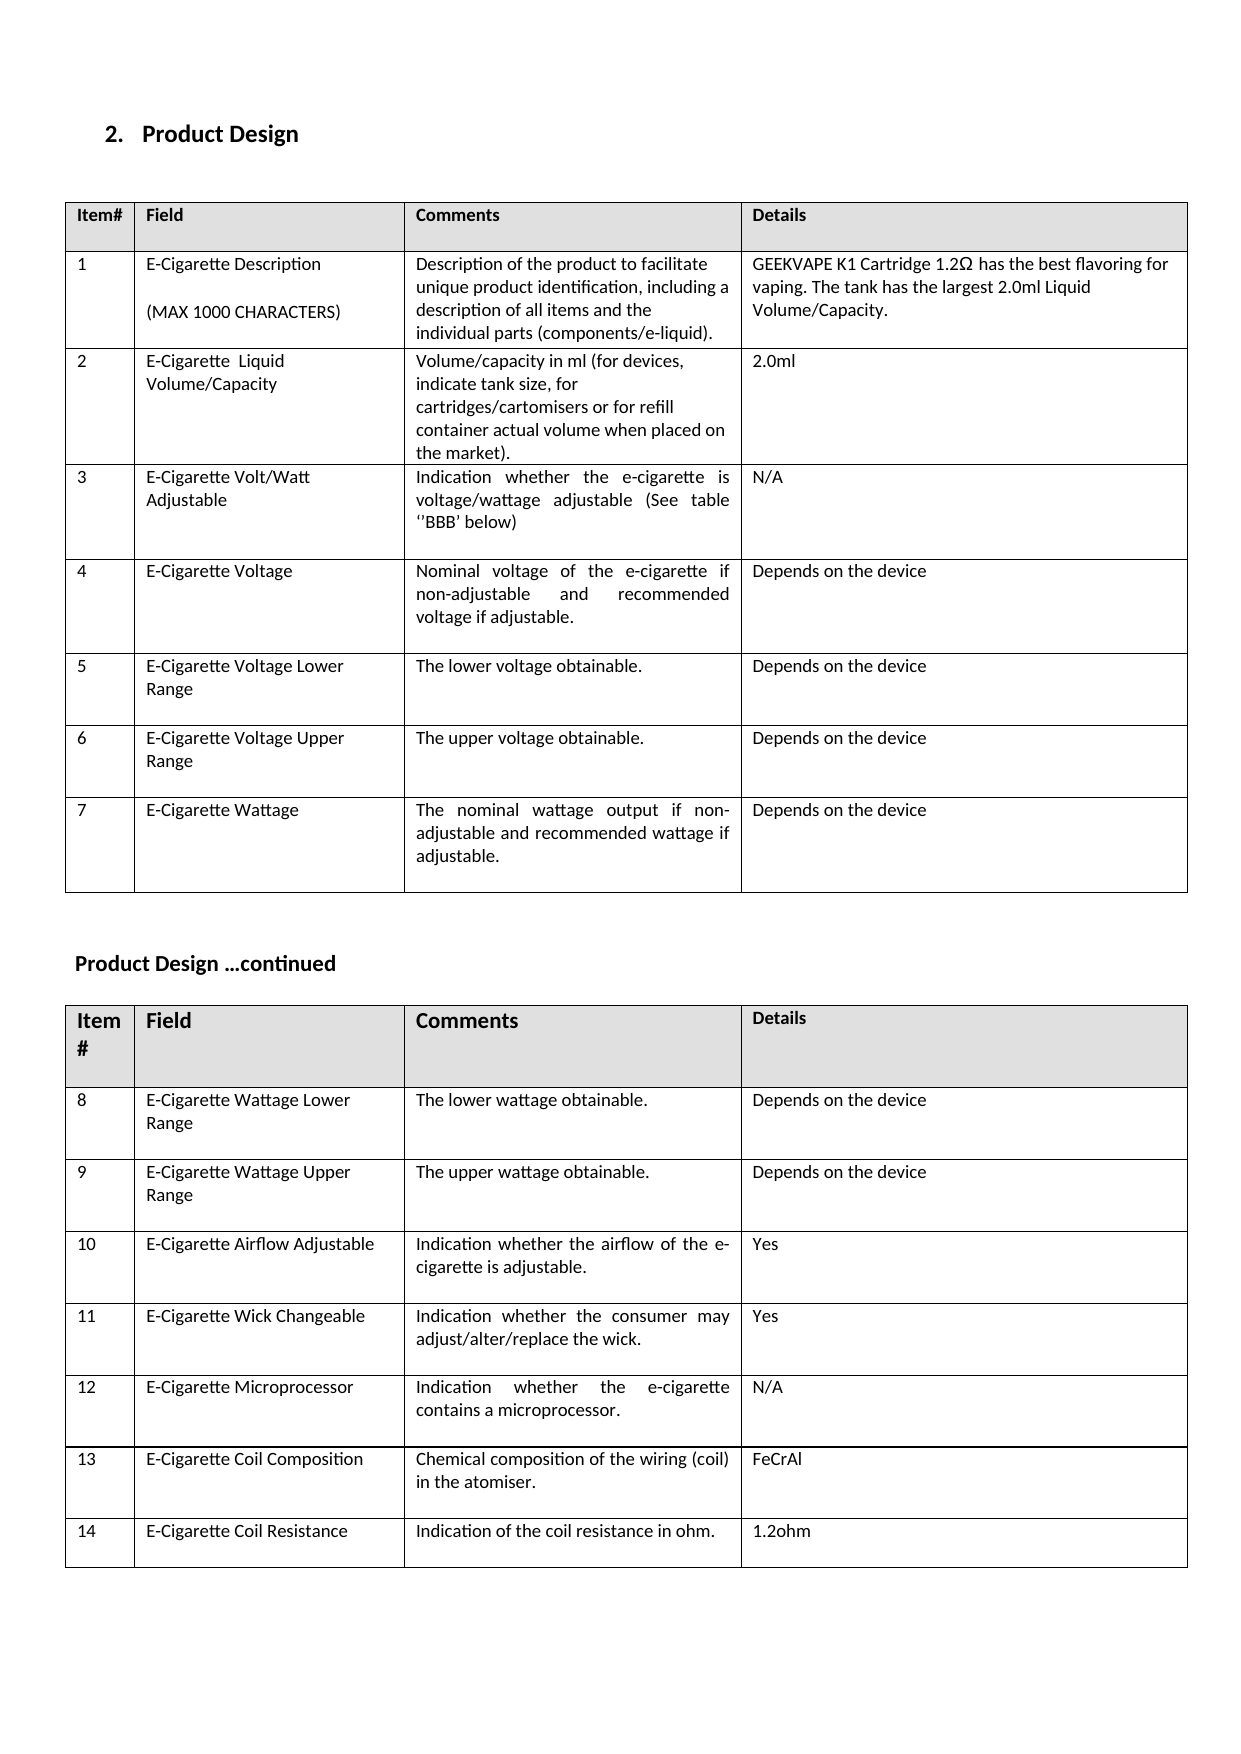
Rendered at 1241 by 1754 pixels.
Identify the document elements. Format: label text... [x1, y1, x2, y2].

table_cell 7 [66, 798, 134, 892]
table_cell Yes [742, 1304, 1187, 1374]
table_cell Depends on the device [742, 798, 1187, 892]
table_cell The nominal wattage output if non-adjustable and recommended wattage if adjustable. [405, 798, 741, 892]
table_cell 1.2ohm [742, 1519, 1187, 1567]
table_header Details [742, 1006, 1187, 1087]
table_cell Description of the product to facilitate unique product identification, including a description of all items and the individual parts (components/e-liquid). [405, 252, 741, 348]
table_cell Volume/capacity in ml (for devices, indicate tank size, for cartridges/cartomisers or for refill container actual volume when placed on the market). [405, 349, 741, 464]
table_cell 8 [66, 1088, 134, 1159]
table_cell Chemical composition of the wiring (coil) in the atomiser. [405, 1448, 741, 1518]
table_cell FeCrAl [742, 1448, 1187, 1518]
table_cell E-Cigarette Wick Changeable [135, 1304, 404, 1374]
table_cell E-Cigarette Airflow Adjustable [135, 1232, 404, 1303]
table_cell E-Cigarette Wattage Lower Range [135, 1088, 404, 1159]
table_header Field [135, 203, 404, 251]
table_cell E-Cigarette Volt/Watt Adjustable [135, 465, 404, 558]
table_cell 2.0ml [742, 349, 1187, 464]
table_cell E-Cigarette Wattage [135, 798, 404, 892]
table_cell 14 [66, 1519, 134, 1567]
table_cell Depends on the device [742, 560, 1187, 653]
table_cell The lower wattage obtainable. [405, 1088, 741, 1159]
table_header Details [742, 203, 1187, 251]
text Product Design …continued [75, 949, 1165, 977]
table_header Comments [405, 203, 741, 251]
table_cell 9 [66, 1160, 134, 1231]
table_cell Depends on the device [742, 654, 1187, 725]
table_header Item# [66, 203, 134, 251]
table_cell 10 [66, 1232, 134, 1303]
table_cell Depends on the device [742, 1160, 1187, 1231]
table_cell Indication whether the consumer may adjust/alter/replace the wick. [405, 1304, 741, 1374]
table_cell Indication whether the airflow of the e-cigarette is adjustable. [405, 1232, 741, 1303]
table_cell N/A [742, 465, 1187, 558]
table_cell Indication of the coil resistance in ohm. [405, 1519, 741, 1567]
table_cell Nominal voltage of the e-cigarette if non-adjustable and recommended voltage if adjustable. [405, 560, 741, 653]
table_cell The upper voltage obtainable. [405, 726, 741, 797]
table_cell N/A [742, 1376, 1187, 1446]
table_cell 13 [66, 1448, 134, 1518]
table_cell E-Cigarette Voltage Upper Range [135, 726, 404, 797]
table_cell Depends on the device [742, 726, 1187, 797]
table_header Item# [66, 1006, 134, 1087]
table_cell E-Cigarette Wattage Upper Range [135, 1160, 404, 1231]
table_cell Indication whether the e-cigarette is voltage/wattage adjustable (See table ‘’BBB’ below) [405, 465, 741, 558]
table_cell 12 [66, 1376, 134, 1446]
table_cell 6 [66, 726, 134, 797]
table_cell E-Cigarette Voltage Lower Range [135, 654, 404, 725]
table_cell E-Cigarette Voltage [135, 560, 404, 653]
table_cell E-Cigarette Microprocessor [135, 1376, 404, 1446]
table_cell 2 [66, 349, 134, 464]
table_cell Depends on the device [742, 1088, 1187, 1159]
table_header Field [135, 1006, 404, 1087]
table_cell E-Cigarette Description (MAX 1000 CHARACTERS) [135, 252, 404, 348]
table_cell Indication whether the e-cigarette contains a microprocessor. [405, 1376, 741, 1446]
table_cell 5 [66, 654, 134, 725]
table_header Comments [405, 1006, 741, 1087]
subtitle Product Design [104, 118, 1165, 148]
table_cell 4 [66, 560, 134, 653]
table_cell E-Cigarette Coil Resistance [135, 1519, 404, 1567]
table_cell 11 [66, 1304, 134, 1374]
table_cell 1 [66, 252, 134, 348]
table_cell E-Cigarette Liquid Volume/Capacity [135, 349, 404, 464]
table_cell E-Cigarette Coil Composition [135, 1448, 404, 1518]
table_cell The lower voltage obtainable. [405, 654, 741, 725]
table_cell The upper wattage obtainable. [405, 1160, 741, 1231]
table_cell 3 [66, 465, 134, 558]
table_cell Yes [742, 1232, 1187, 1303]
table_cell GEEKVAPE K1 Cartridge 1.2Ω has the best flavoring for vaping. The tank has the largest 2.0ml Liquid Volume/Capacity. [742, 252, 1187, 348]
